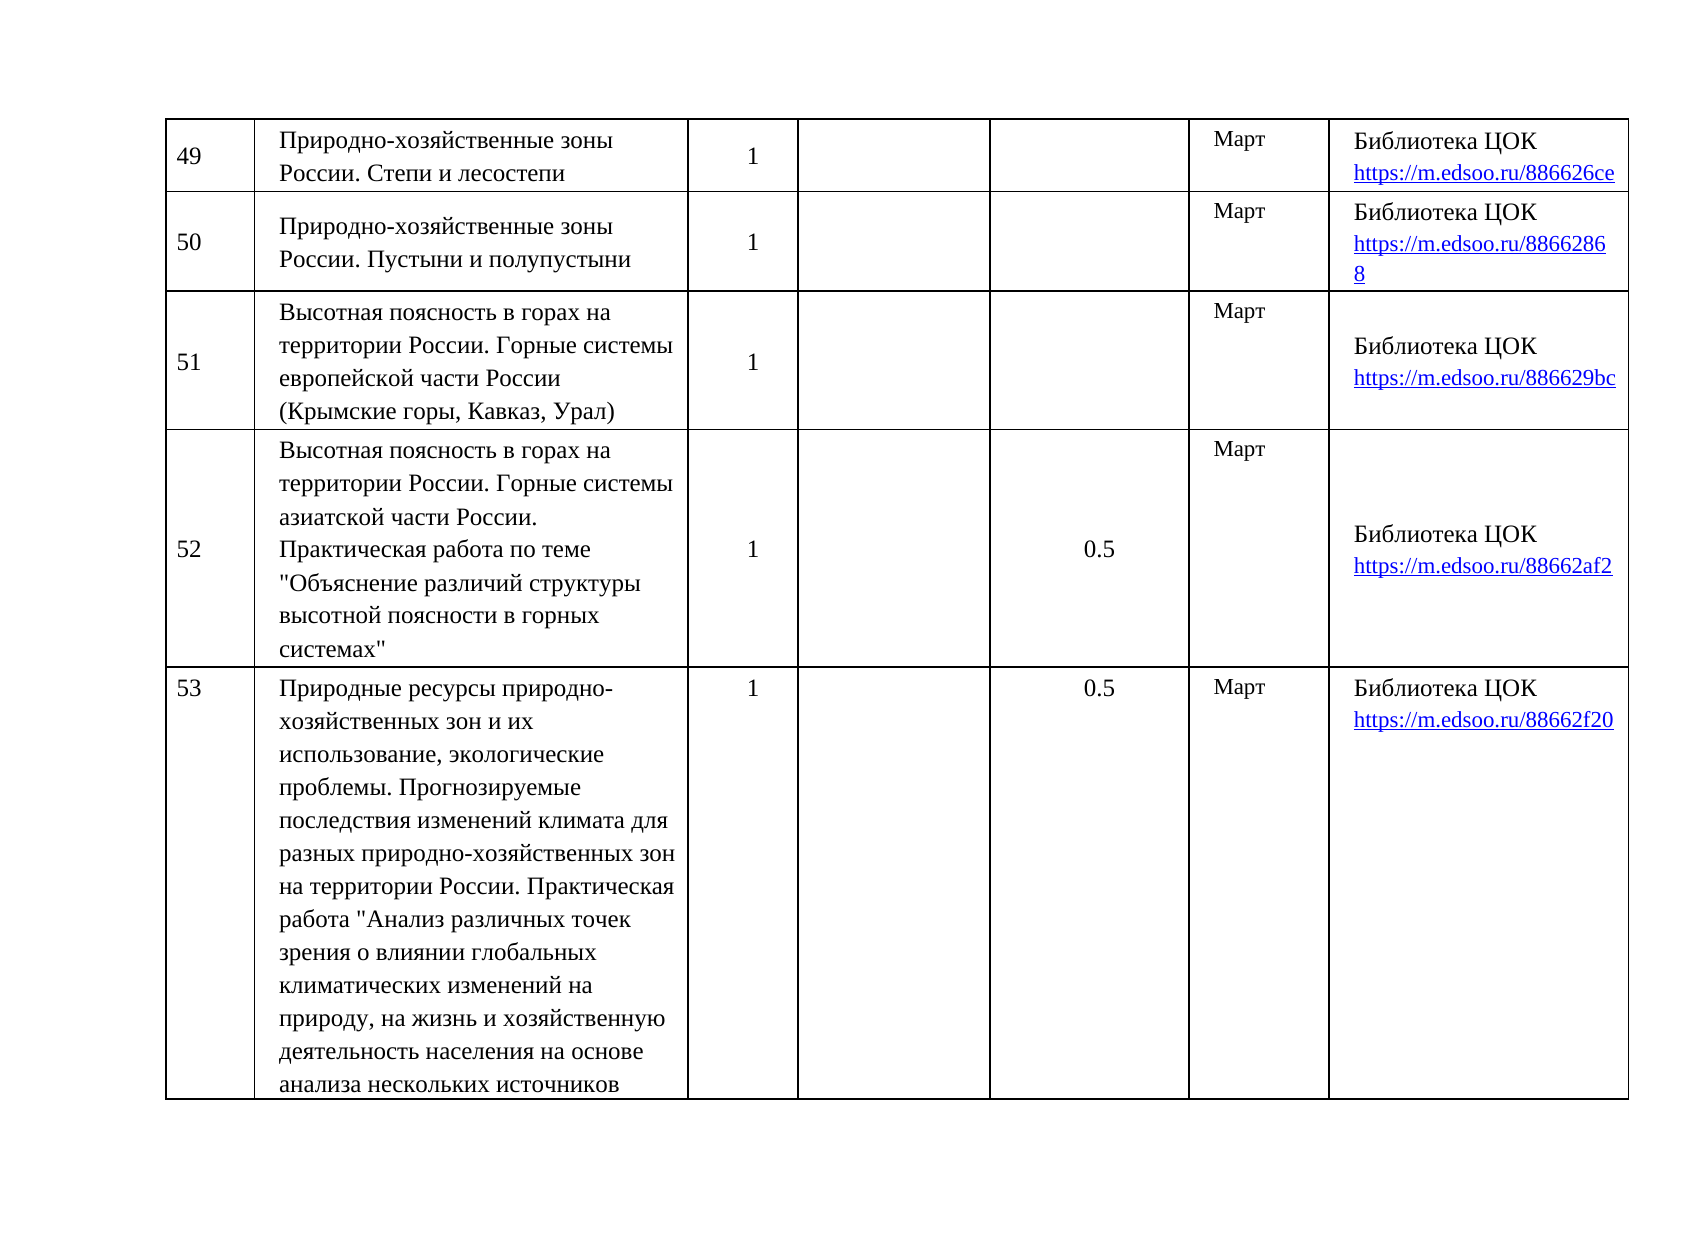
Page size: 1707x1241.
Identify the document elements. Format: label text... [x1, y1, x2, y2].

table_cell 53 [167, 668, 254, 1098]
table_cell Библиотека ЦОК https://m.edsoo.ru/88662868 [1330, 192, 1628, 290]
table_cell Библиотека ЦОК https://m.edsoo.ru/886629bc [1330, 292, 1628, 429]
table_cell [799, 430, 989, 666]
table_cell Природно-хозяйственные зоны России. Степи и лесостепи [255, 120, 687, 191]
table_cell Март [1190, 292, 1328, 429]
table_cell 50 [167, 192, 254, 290]
table_cell Природно-хозяйственные зоны России. Пустыни и полупустыни [255, 192, 687, 290]
table_cell [799, 192, 989, 290]
table_cell [799, 292, 989, 429]
table_cell 0.5 [991, 430, 1188, 666]
table_cell [991, 192, 1188, 290]
table_cell [991, 120, 1188, 191]
table_cell 1 [689, 192, 797, 290]
table_cell Библиотека ЦОК https://m.edsoo.ru/886626ce [1330, 120, 1628, 191]
table_cell Март [1190, 192, 1328, 290]
table_cell 1 [689, 292, 797, 429]
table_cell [1330, 668, 1628, 1098]
table_cell 1 [689, 120, 797, 191]
table_cell Высотная поясность в горах на территории России. Горные системы азиатской части России. Практическая работа по теме "Объяснение различий структуры высотной поясности в горных системах" [255, 430, 687, 666]
table_cell Библиотека ЦОК https://m.edsoo.ru/88662af2 [1330, 430, 1628, 666]
table_cell 49 [167, 120, 254, 191]
table_cell Март [1190, 120, 1328, 191]
table_cell [991, 292, 1188, 429]
table_cell Высотная поясность в горах на территории России. Горные системы европейской части России (Крымские горы, Кавказ, Урал) [255, 292, 687, 429]
table_cell 52 [167, 430, 254, 666]
table_cell [799, 668, 989, 1098]
table_cell 0.5 [991, 668, 1188, 1098]
table_cell Март [1190, 430, 1328, 666]
table_cell [799, 120, 989, 191]
table_cell 1 [689, 430, 797, 666]
table_cell 1 [689, 668, 797, 1098]
table_cell 51 [167, 292, 254, 429]
table_cell Март [1190, 668, 1328, 1098]
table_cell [255, 668, 687, 1098]
